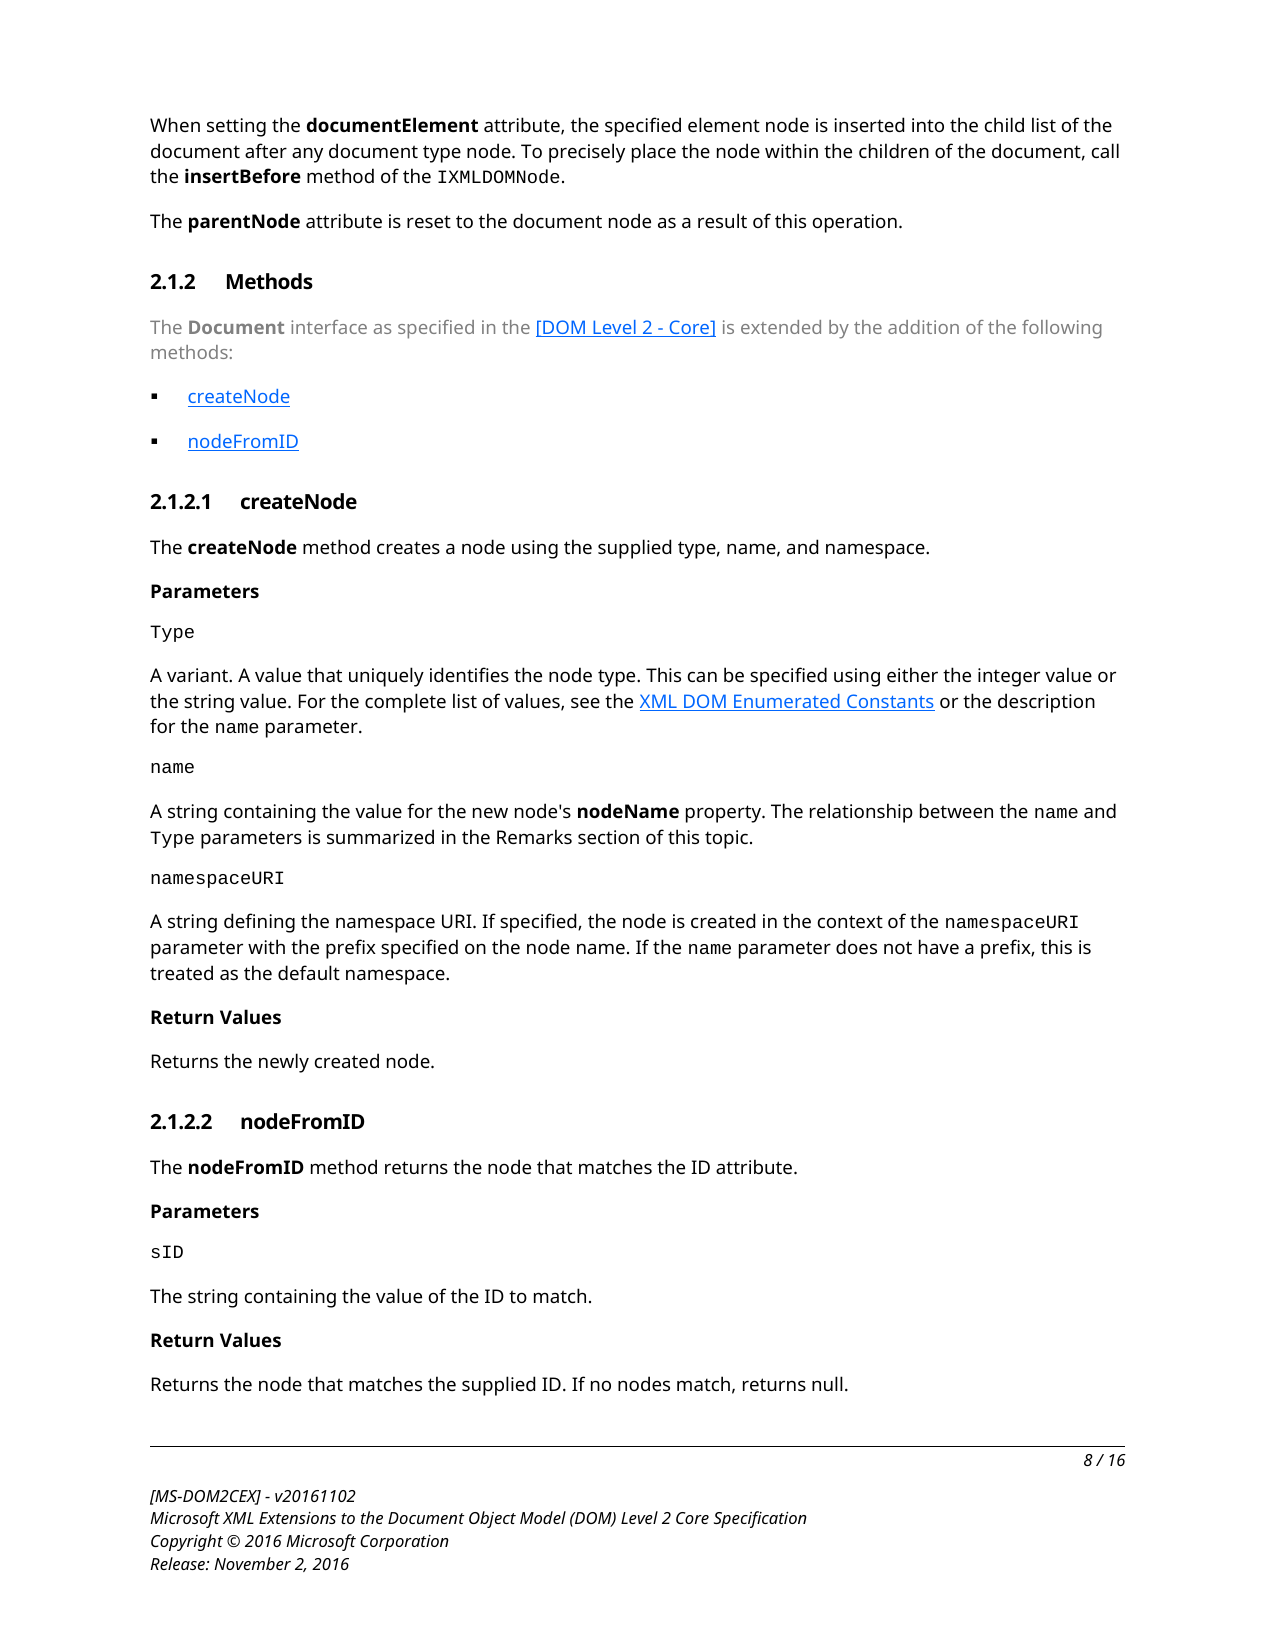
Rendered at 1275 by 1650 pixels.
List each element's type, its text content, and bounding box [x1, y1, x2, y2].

text Type [150, 623, 1125, 644]
subtitle createNode [150, 487, 1125, 515]
text Returns the newly created node. [150, 1048, 1125, 1074]
text Parameters [150, 1199, 1125, 1224]
text Parameters [150, 578, 1125, 604]
text The parentNode attribute is reset to the document node as a result of this operation. [150, 208, 1125, 233]
text name [150, 758, 1125, 779]
text A string defining the namespace URI. If specified, the node is created in the context of the namespaceURI parameter with the prefix specified on the node name. If the name parameter does not have a prefix, this is treated as the default namespace. [150, 908, 1125, 985]
text The string containing the value of the ID to match. [150, 1283, 1125, 1308]
text A string containing the value for the new node's nodeName property. The relationship between the name and Type parameters is summarized in the Remarks section of this topic. [150, 798, 1125, 850]
text Return Values [150, 1327, 1125, 1353]
list createNode [150, 384, 1125, 409]
text The Document interface as specified in the [DOM Level 2 - Core] is extended by the addition of the following methods: [150, 314, 1125, 365]
text Return Values [150, 1004, 1125, 1030]
text The createNode method creates a node using the supplied type, name, and namespace. [150, 534, 1125, 560]
list nodeFromID [150, 428, 1125, 454]
subtitle nodeFromID [150, 1107, 1125, 1136]
text sID [150, 1243, 1125, 1264]
subtitle Methods [150, 267, 1125, 295]
text Returns the node that matches the supplied ID. If no nodes match, returns null. [150, 1372, 1125, 1397]
text When setting the documentElement attribute, the specified element node is inserted into the child list of the document after any document type node. To precisely place the node within the children of the document, call the insertBefore method of the IXMLDOMNode. [150, 112, 1125, 189]
text The nodeFromID method returns the node that matches the ID attribute. [150, 1154, 1125, 1180]
text A variant. A value that uniquely identifies the node type. This can be specified using either the integer value or the string value. For the complete list of values, see the XML DOM Enumerated Constants or the description for the name parameter. [150, 663, 1125, 739]
text namespaceURI [150, 868, 1125, 890]
